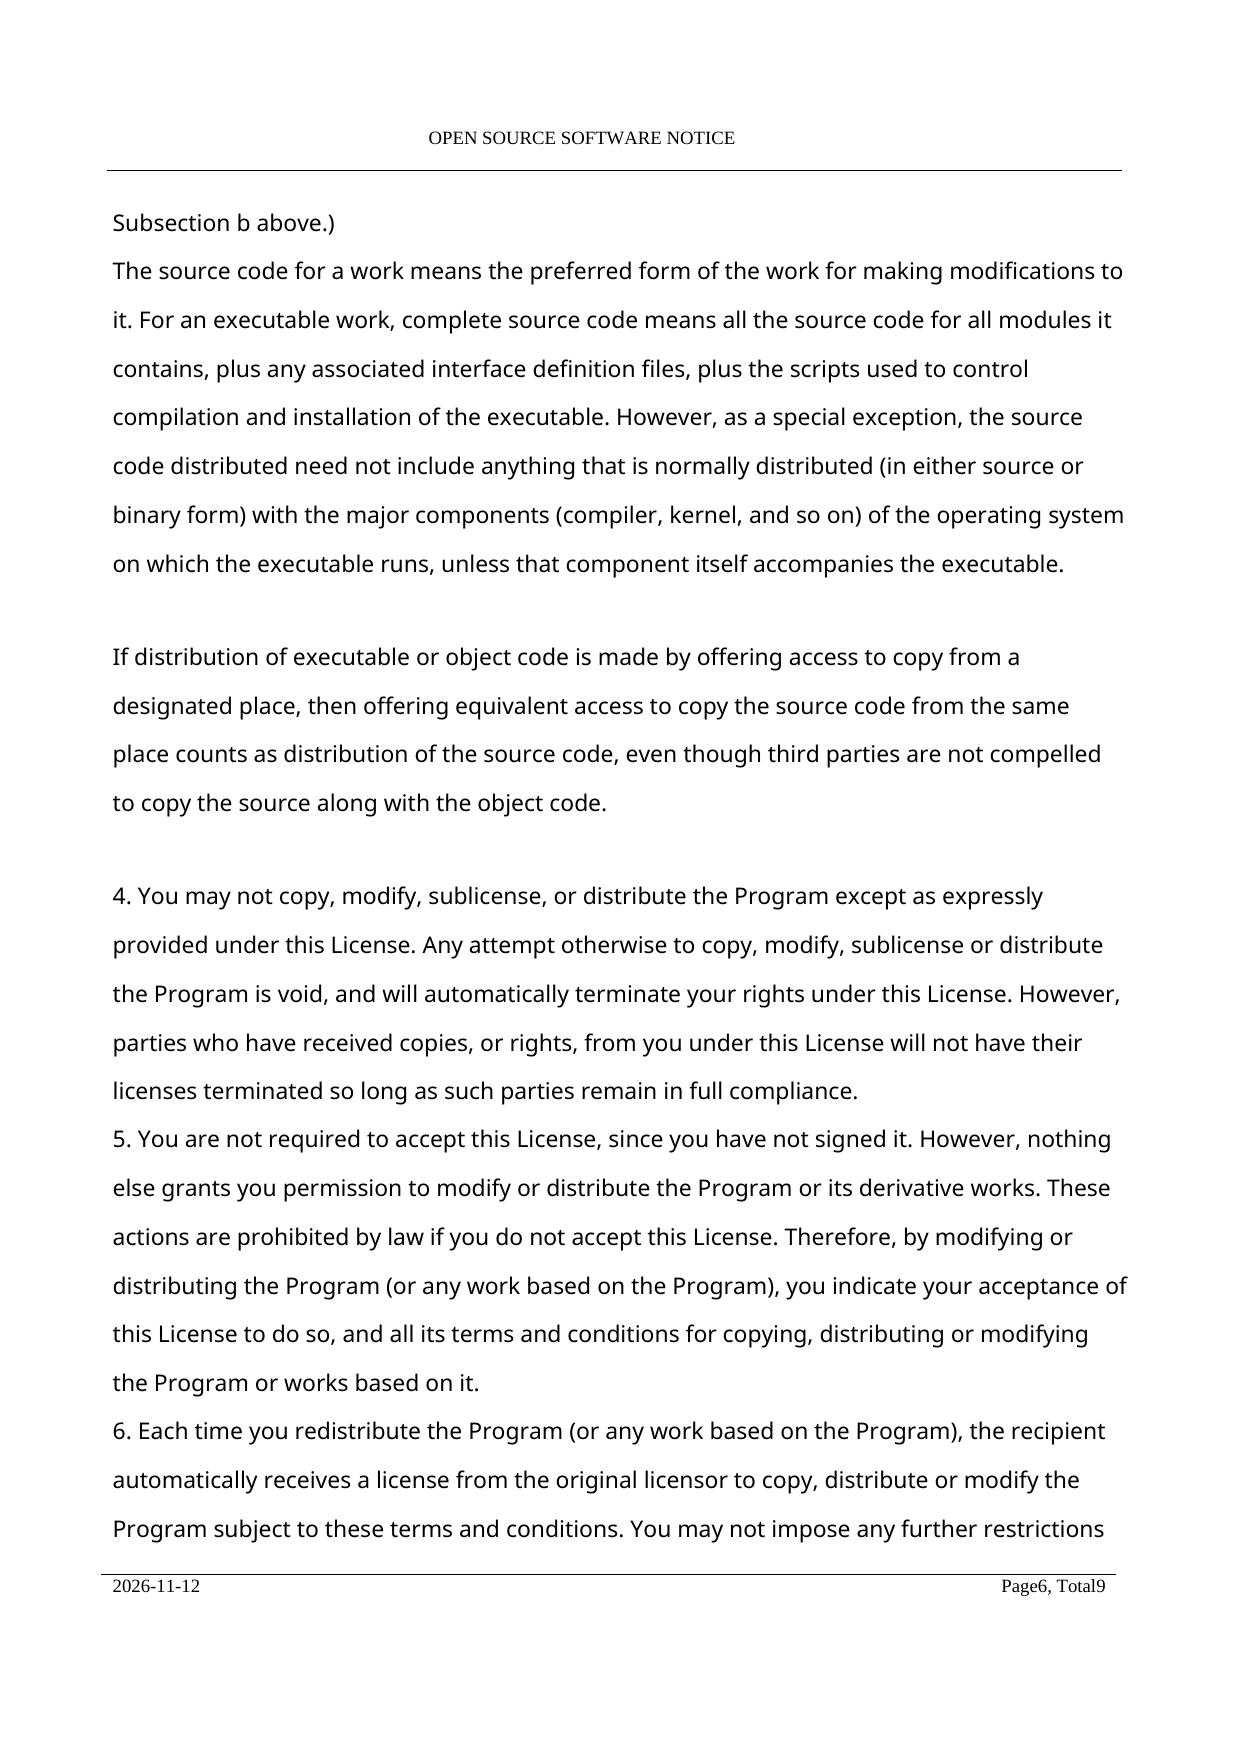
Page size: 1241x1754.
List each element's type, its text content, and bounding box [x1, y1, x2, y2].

text If distribution of executable or object code is made by offering access to copy from a designated place, then offering equivalent access to copy the source code from the same place counts as distribution of the source code, even though third parties are not compelled to copy the source along with the object code. [112, 640, 1128, 819]
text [112, 1415, 1128, 1545]
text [112, 206, 1128, 239]
text 5. You are not required to accept this License, since you have not signed it. However, nothing else grants you permission to modify or distribute the Program or its derivative works. These actions are prohibited by law if you do not accept this License. Therefore, by modifying or distributing the Program (or any work based on the Program), you indicate your acceptance of this License to do so, and all its terms and conditions for copying, distributing or modifying the Program or works based on it. [112, 1123, 1128, 1399]
text The source code for a work means the preferred form of the work for making modifications to it. For an executable work, complete source code means all the source code for all modules it contains, plus any associated interface definition files, plus the scripts used to control compilation and installation of the executable. However, as a special exception, the source code distributed need not include anything that is normally distributed (in either source or binary form) with the major components (compiler, kernel, and so on) of the operating system on which the executable runs, unless that component itself accompanies the executable. [112, 254, 1128, 579]
text 4. You may not copy, modify, sublicense, or distribute the Program except as expressly provided under this License. Any attempt otherwise to copy, modify, sublicense or distribute the Program is void, and will automatically terminate your rights under this License. However, parties who have received copies, or rights, from you under this License will not have their licenses terminated so long as such parties remain in full compliance. [112, 880, 1128, 1107]
